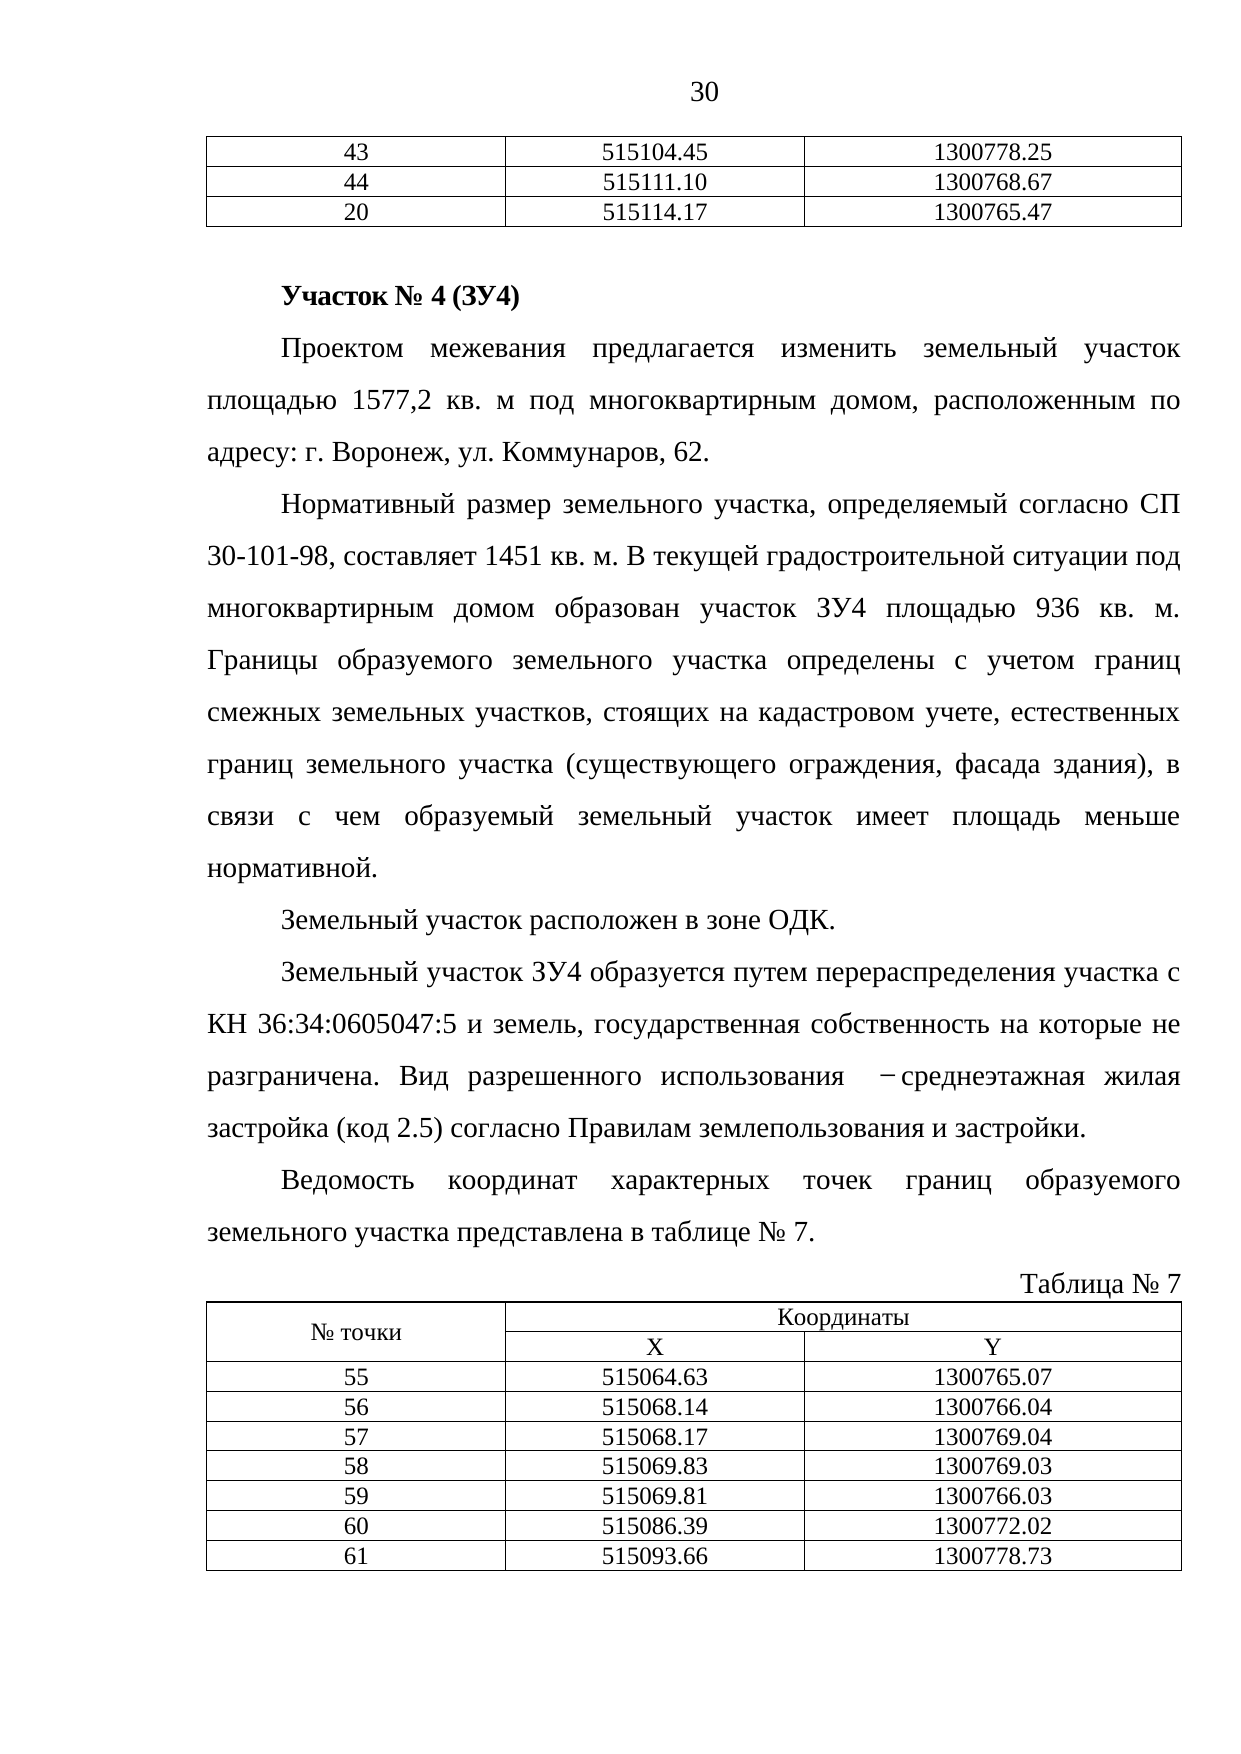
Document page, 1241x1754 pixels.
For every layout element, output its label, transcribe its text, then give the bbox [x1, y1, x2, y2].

text Земельный участок расположен в зоне ОДК. [207, 902, 1181, 936]
table_cell 515064.63 [506, 1362, 804, 1391]
table_cell 1300769.03 [805, 1451, 1181, 1480]
table_cell 20 [207, 197, 505, 226]
table_cell 515111.10 [506, 167, 804, 196]
table_cell 1300766.04 [805, 1392, 1181, 1421]
table_cell 1300778.25 [805, 137, 1181, 166]
table_header Координаты [506, 1303, 1181, 1331]
table_cell 61 [207, 1541, 505, 1569]
table_cell Y [805, 1332, 1181, 1361]
table_cell X [506, 1332, 804, 1361]
table_cell 515069.83 [506, 1451, 804, 1480]
text Проектом межевания предлагается изменить земельный участок площадью 1577,2 кв. м под многоквартирным домом, расположенным по адресу: г. Воронеж, ул. Коммунаров, 62. [207, 331, 1181, 468]
table_cell 515093.66 [506, 1541, 804, 1569]
table_cell 58 [207, 1451, 505, 1480]
table_cell 43 [207, 137, 505, 166]
table_cell 1300765.47 [805, 197, 1181, 226]
table_cell 56 [207, 1392, 505, 1421]
table_cell 1300778.73 [805, 1541, 1181, 1569]
table_cell 1300766.03 [805, 1481, 1181, 1510]
table_cell 515068.14 [506, 1392, 804, 1421]
table_cell 515086.39 [506, 1511, 804, 1540]
text Участок № 4 (ЗУ4) [207, 278, 1181, 312]
text Таблица № 7 [207, 1266, 1181, 1300]
text Земельный участок ЗУ4 образуется путем перераспределения участка с КН 36:34:0605047:5 и земель, государственная собственность на которые не разграничена. Вид разрешенного использования ̶ среднеэтажная жилая застройка (код 2.5) согласно Правилам землепользования и застройки. [207, 954, 1181, 1144]
table_cell 515069.81 [506, 1481, 804, 1510]
table_cell 515068.17 [506, 1422, 804, 1450]
table_cell 60 [207, 1511, 505, 1540]
table_cell 1300768.67 [805, 167, 1181, 196]
table_cell 1300769.04 [805, 1422, 1181, 1450]
table_cell 515104.45 [506, 137, 804, 166]
table_cell 59 [207, 1481, 505, 1510]
text Ведомость координат характерных точек границ образуемого земельного участка представлена в таблице № 7. [207, 1162, 1181, 1248]
table_cell 57 [207, 1422, 505, 1450]
text Нормативный размер земельного участка, определяемый согласно СП 30-101-98, составляет 1451 кв. м. В текущей градостроительной ситуации под многоквартирным домом образован участок ЗУ4 площадью 936 кв. м. Границы образуемого земельного участка определены с учетом границ смежных земельных участков, стоящих на кадастровом учете, естественных границ земельного участка (существующего ограждения, фасада здания), в связи с чем образуемый земельный участок имеет площадь меньше нормативной. [207, 486, 1181, 884]
table_cell 44 [207, 167, 505, 196]
table_cell 1300772.02 [805, 1511, 1181, 1540]
table_cell 55 [207, 1362, 505, 1391]
table_header № точки [207, 1303, 505, 1361]
table_cell 515114.17 [506, 197, 804, 226]
table_cell 1300765.07 [805, 1362, 1181, 1391]
